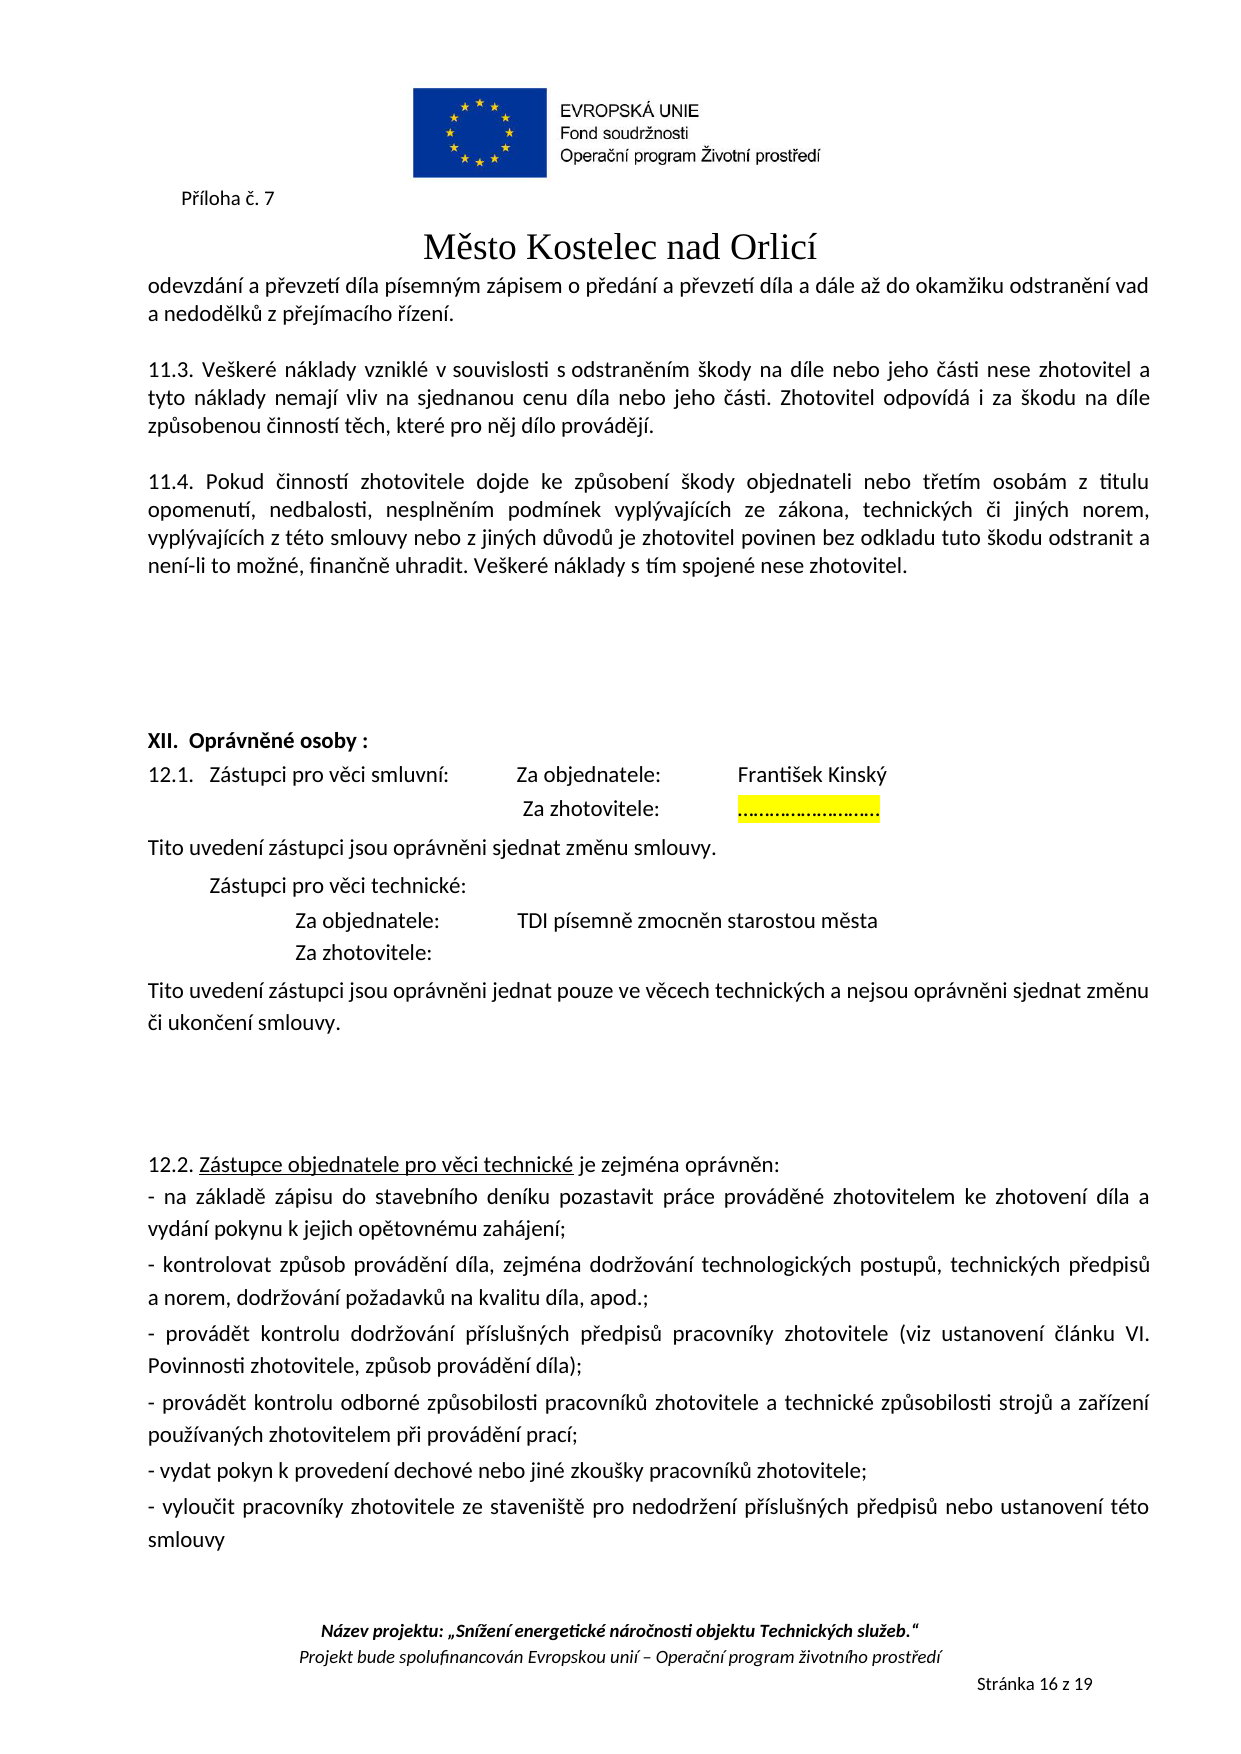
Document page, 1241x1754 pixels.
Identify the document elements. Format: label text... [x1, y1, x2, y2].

text 12.2. Zástupce objednatele pro věci technické je zejména oprávněn: [148, 1150, 1152, 1178]
text - kontrolovat způsob provádění díla, zejména dodržování technologických postupů, technických předpisů a norem, dodržování požadavků na kvalitu díla, apod.; [148, 1251, 1152, 1311]
text - provádět kontrolu odborné způsobilosti pracovníků zhotovitele a technické způsobilosti strojů a zařízení používaných zhotovitelem při provádění prací; [148, 1388, 1152, 1448]
text Za objednatele: TDI písemně zmocněn starostou města [295, 906, 1093, 934]
text Zástupci pro věci technické: [148, 871, 1093, 899]
text 11.4. Pokud činností zhotovitele dojde ke způsobení škody objednateli nebo třetím osobám z titulu opomenutí, nedbalosti, nesplněním podmínek vyplývajících ze zákona, technických či jiných norem, vyplývajících z této smlouvy nebo z jiných důvodů je zhotovitel povinen bez odkladu tuto škodu odstranit a není-li to možné, finančně uhradit. Veškeré náklady s tím spojené nese zhotovitel. [148, 467, 1152, 579]
text - vydat pokyn k provedení dechové nebo jiné zkoušky pracovníků zhotovitele; [148, 1456, 1152, 1484]
text Za zhotovitele: ……………………… [449, 794, 1093, 823]
subtitle XII. Oprávněné osoby : [148, 726, 1093, 754]
text Tito uvedení zástupci jsou oprávněni sjednat změnu smlouvy. [148, 833, 1093, 861]
text - na základě zápisu do stavebního deníku pozastavit práce prováděné zhotovitelem ke zhotovení díla a vydání pokynu k jejich opětovnému zahájení; [148, 1182, 1152, 1242]
text - provádět kontrolu dodržování příslušných předpisů pracovníky zhotovitele (viz ustanovení článku VI. Povinnosti zhotovitele, způsob provádění díla); [148, 1319, 1152, 1379]
text Za zhotovitele: [295, 938, 1152, 966]
text - vyloučit pracovníky zhotovitele ze staveniště pro nedodržení příslušných předpisů nebo ustanovení této smlouvy [148, 1492, 1152, 1553]
text Tito uvedení zástupci jsou oprávněni jednat pouze ve věcech technických a nejsou oprávněni sjednat změnu či ukončení smlouvy. [148, 976, 1152, 1037]
text 11.3. Veškeré náklady vzniklé v souvislosti s odstraněním škody na díle nebo jeho části nese zhotovitel a tyto náklady nemají vliv na sjednanou cenu díla nebo jeho části. Zhotovitel odpovídá i za škodu na díle způsobenou činností těch, které pro něj dílo provádějí. [148, 355, 1152, 439]
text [148, 271, 1152, 327]
text 12.1. Zástupci pro věci smluvní: Za objednatele: František Kinský [148, 760, 1093, 788]
